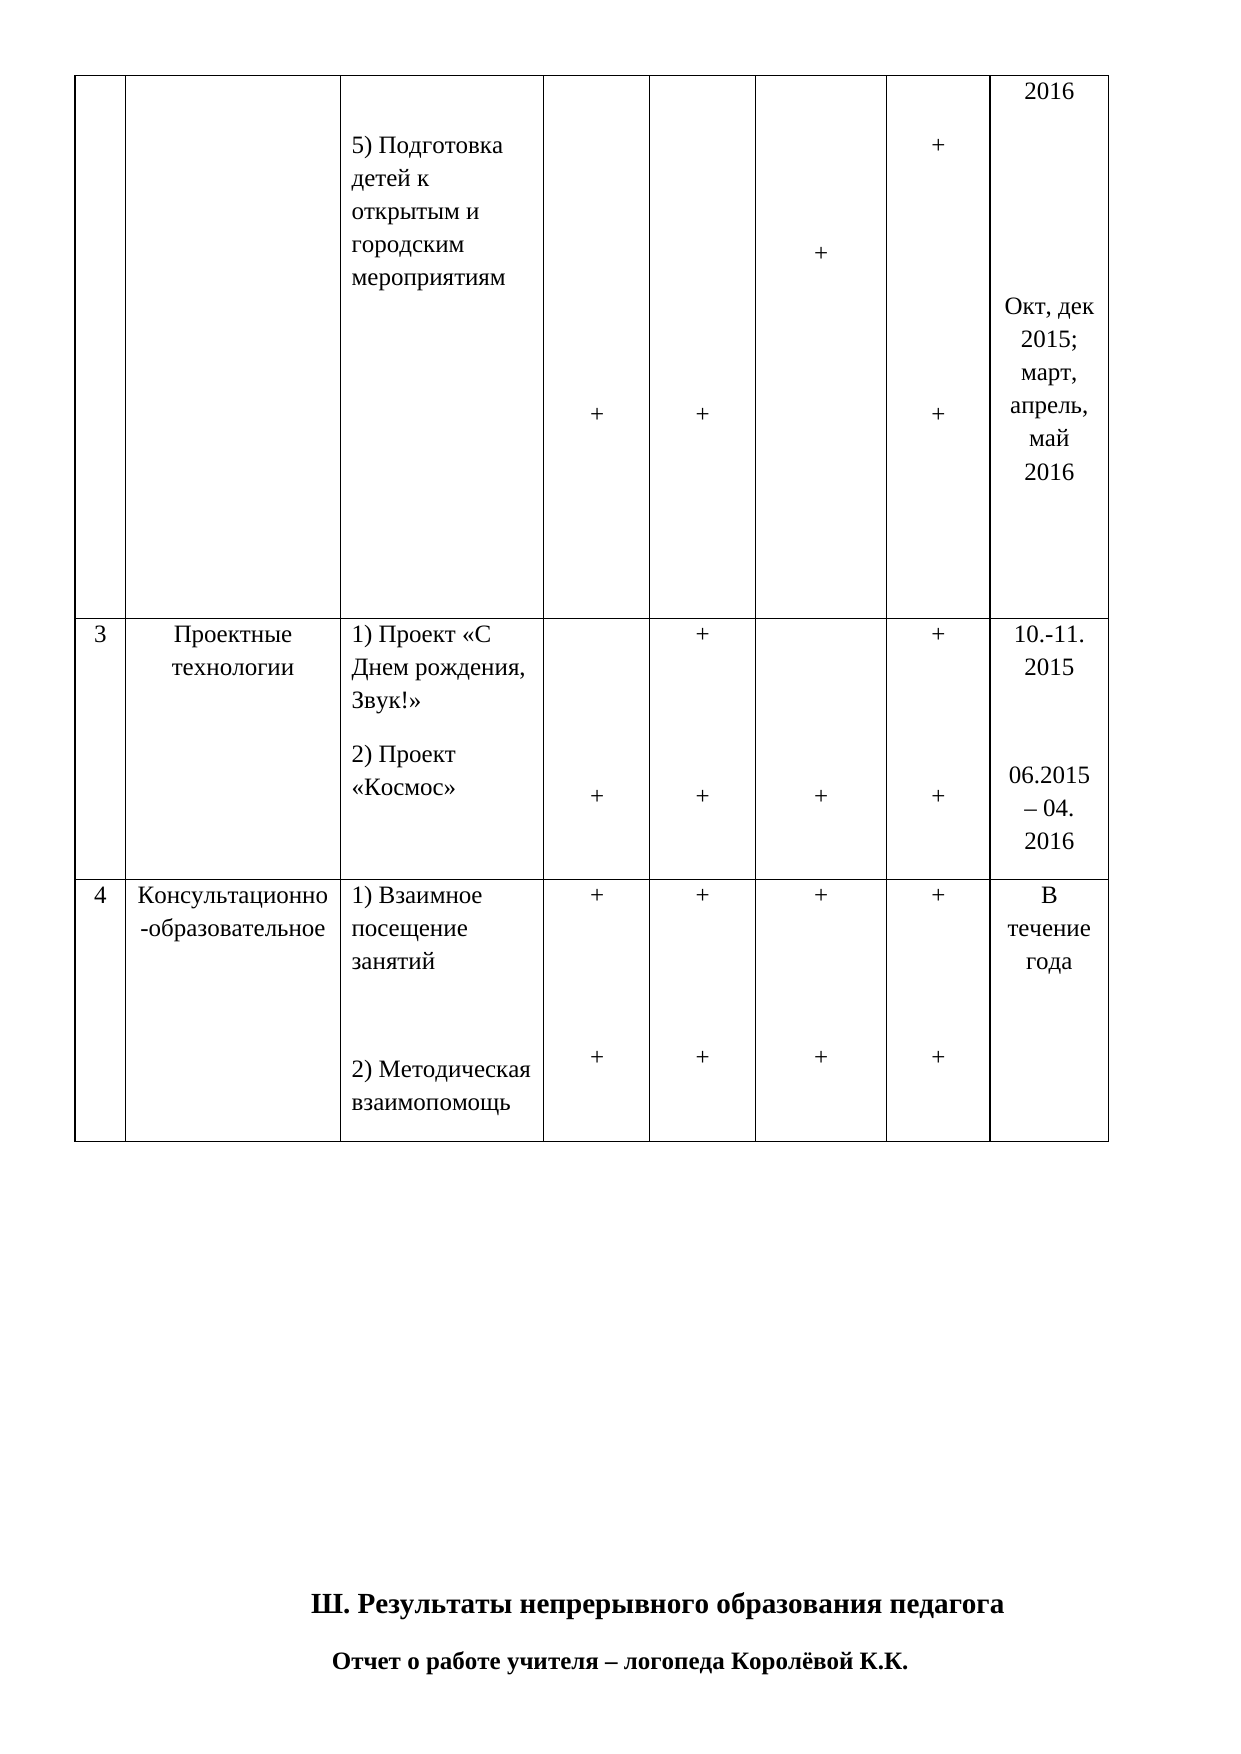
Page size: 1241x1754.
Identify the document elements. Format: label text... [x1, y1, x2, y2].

table_cell 2 [76, 76, 125, 618]
table_cell 1) Проект «С Днем рождения, Звук!» 2) Проект «Космос» [341, 619, 543, 879]
table_cell 10.-11. 2015 06.2015 – 04. 2016 [991, 619, 1108, 879]
table_cell + + [756, 880, 886, 1141]
table_cell 1) Взаимное посещение занятий 2) Методическая взаимопомощь [341, 880, 543, 1141]
table_cell + + [544, 880, 649, 1141]
table_cell + + [756, 76, 886, 618]
table_cell + [756, 619, 886, 879]
list Ш. Результаты непрерывного образования педагога [150, 1586, 1165, 1620]
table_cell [991, 76, 1108, 618]
table_cell + + [544, 76, 649, 618]
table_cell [126, 76, 340, 618]
table_cell + + [650, 880, 755, 1141]
table_cell + + [887, 619, 989, 879]
table_cell В течение года [991, 880, 1108, 1141]
table_cell Консультационно-образовательное [126, 880, 340, 1141]
text Отчет о работе учителя – логопеда Королёвой К.К. [75, 1646, 1165, 1674]
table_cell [341, 76, 543, 618]
table_cell + [544, 619, 649, 879]
table_cell 3 [76, 619, 125, 879]
table_cell 4 [76, 880, 125, 1141]
table_cell + + [650, 619, 755, 879]
table_cell + + [650, 76, 755, 618]
table_cell + + [887, 880, 989, 1141]
table_cell Проектные технологии [126, 619, 340, 879]
table_cell + + [887, 76, 989, 618]
